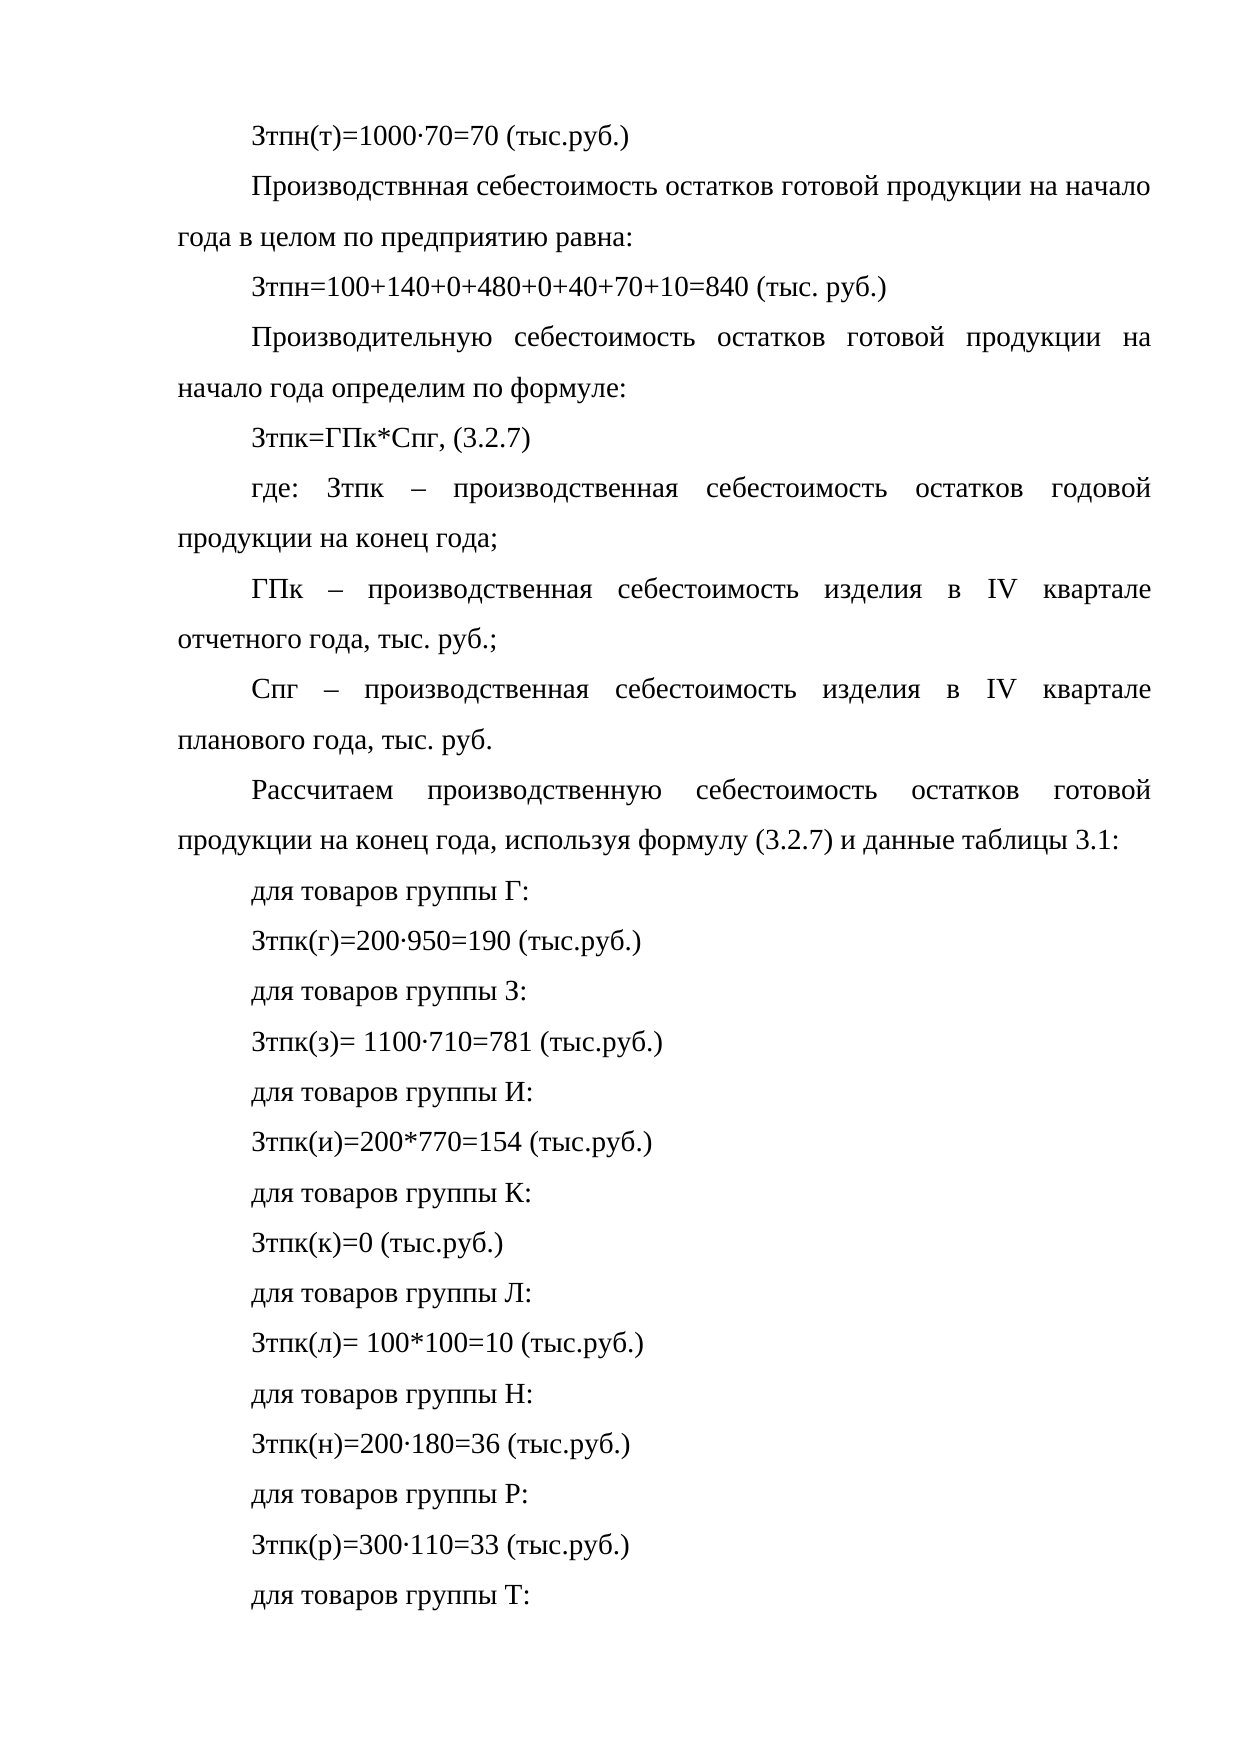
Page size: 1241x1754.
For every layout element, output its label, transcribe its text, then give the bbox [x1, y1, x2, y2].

text Зтпк(г)=200∙950=190 (тыс.руб.) [177, 923, 1152, 957]
text Зтпн(т)=1000∙70=70 (тыс.руб.) [177, 118, 1152, 152]
text для товаров группы Н: [177, 1376, 1152, 1409]
text для товаров группы Т: [177, 1577, 1152, 1611]
text для товаров группы К: [177, 1175, 1152, 1208]
text Рассчитаем производственную себестоимость остатков готовой продукции на конец года, используя формулу (3.2.7) и данные таблицы 3.1: [177, 772, 1152, 856]
text для товаров группы Г: [177, 873, 1152, 906]
text Зтпк=ГПк*Спг, (3.2.7) [177, 420, 1152, 453]
text для товаров группы Л: [177, 1275, 1152, 1309]
text Спг – производственная себестоимость изделия в IV квартале планового года, тыс. руб. [177, 672, 1152, 755]
text ГПк – производственная себестоимость изделия в IV квартале отчетного года, тыс. руб.; [177, 571, 1152, 655]
text Производительную себестоимость остатков готовой продукции на начало года определим по формуле: [177, 319, 1152, 403]
text Производствнная себестоимость остатков готовой продукции на начало года в целом по предприятию равна: [177, 168, 1152, 252]
text Зтпк(н)=200∙180=36 (тыс.руб.) [177, 1426, 1152, 1460]
text Зтпк(з)= 1100∙710=781 (тыс.руб.) [177, 1024, 1152, 1057]
text для товаров группы З: [177, 973, 1152, 1007]
text Зтпк(р)=300∙110=33 (тыс.руб.) [177, 1527, 1152, 1560]
text Зтпк(и)=200*770=154 (тыс.руб.) [177, 1124, 1152, 1158]
text где: Зтпк – производственная себестоимость остатков годовой продукции на конец года; [177, 470, 1152, 554]
text для товаров группы Р: [177, 1477, 1152, 1510]
text Зтпк(к)=0 (тыс.руб.) [177, 1225, 1152, 1258]
text Зтпн=100+140+0+480+0+40+70+10=840 (тыс. руб.) [177, 269, 1152, 303]
text для товаров группы И: [177, 1074, 1152, 1108]
text Зтпк(л)= 100*100=10 (тыс.руб.) [177, 1326, 1152, 1359]
